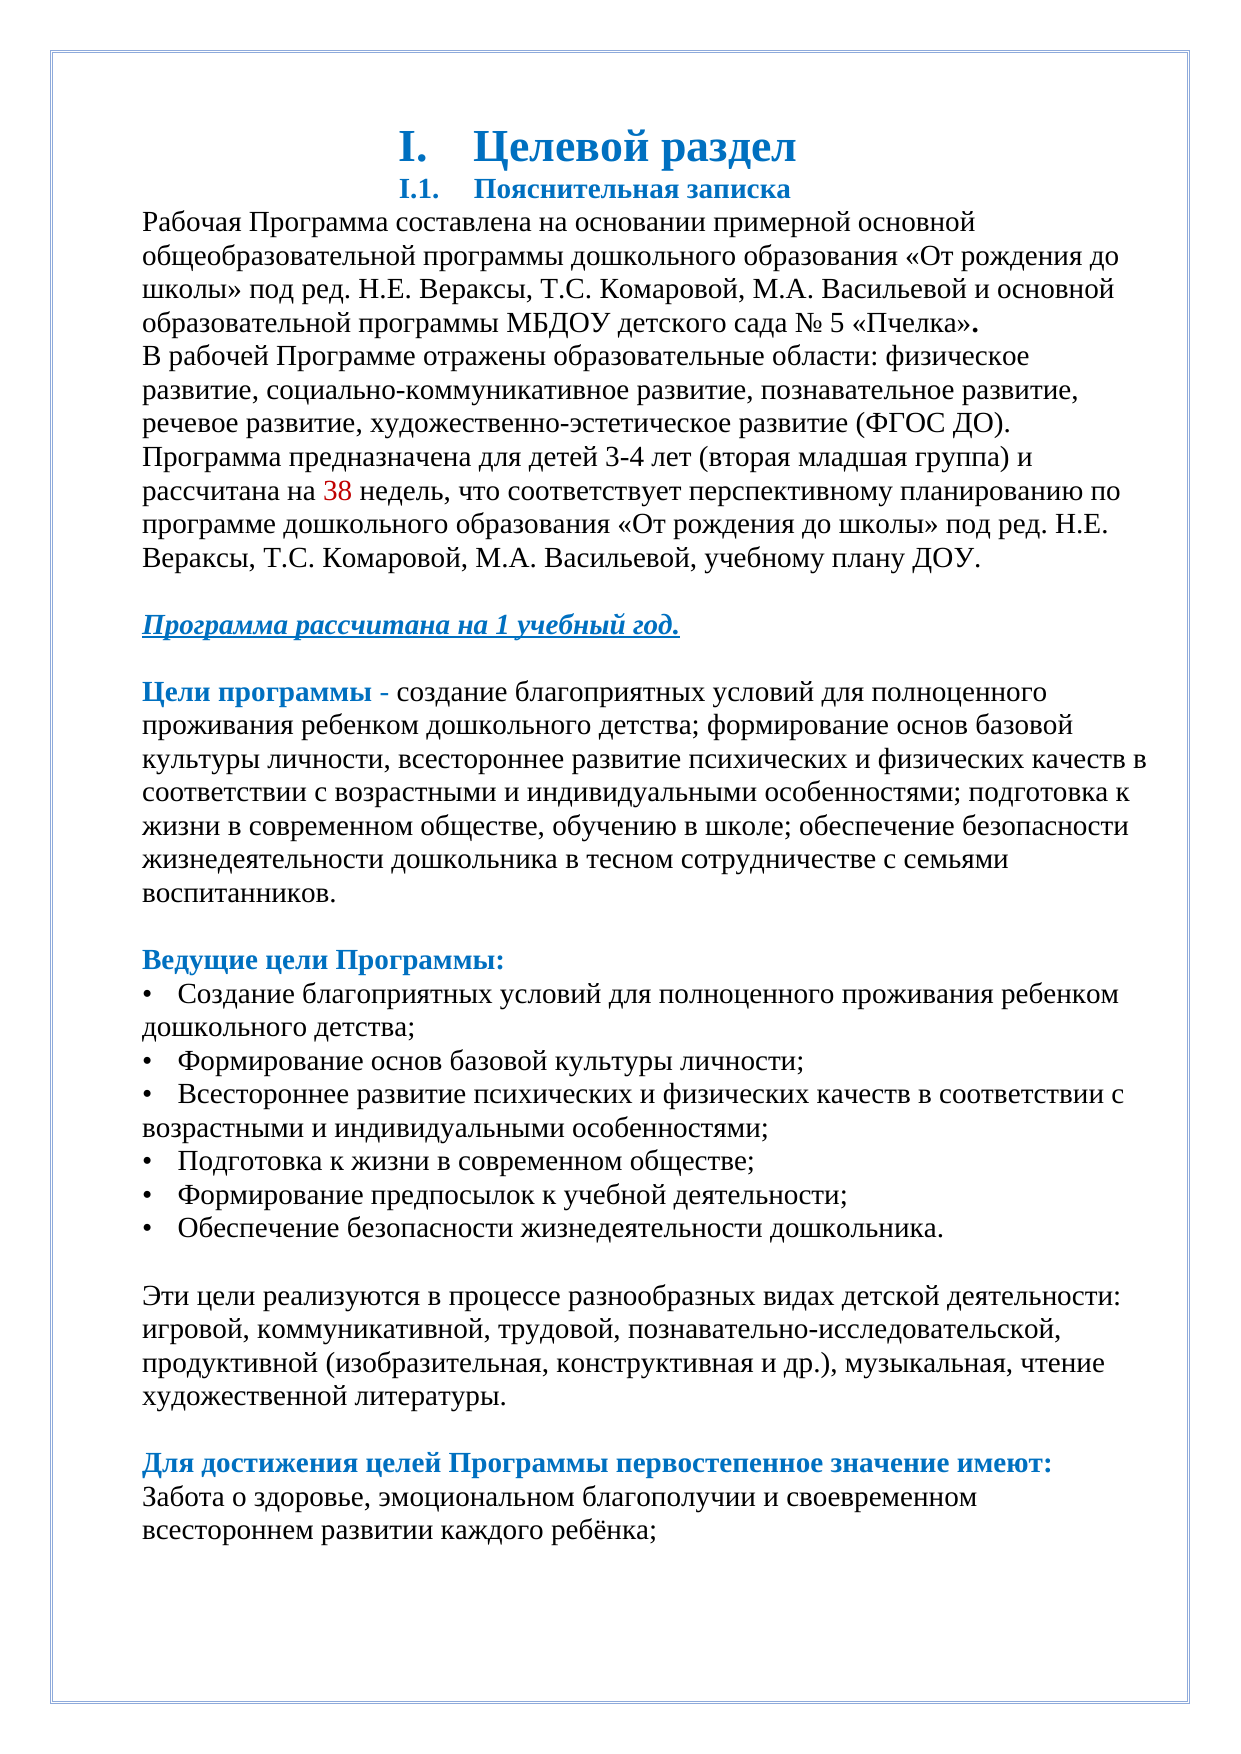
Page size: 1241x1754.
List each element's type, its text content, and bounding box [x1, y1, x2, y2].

text • Подготовка к жизни в современном обществе; [142, 1143, 1152, 1177]
text Программа рассчитана на 1 учебный год. [142, 607, 1152, 640]
text В рабочей Программе отражены образовательные области: физическое развитие, социально-коммуникативное развитие, познавательное развитие, речевое развитие, художественно-эстетическое развитие (ФГОС ДО). Программа предназначена для детей 3-4 лет (вторая младшая группа) и рассчитана на 38 недель, что соответствует перспективному планированию по программе дошкольного образования «От рождения до школы» под ред. Н.Е. Вераксы, Т.С. Комаровой, М.А. Васильевой, учебному плану ДОУ. [142, 338, 1152, 573]
text • Обеспечение безопасности жизнедеятельности дошкольника. [142, 1211, 1152, 1244]
text Рабочая Программа составлена на основании примерной основной общеобразовательной программы дошкольного образования «От рождения до школы» под ред. Н.Е. Вераксы, Т.С. Комаровой, М.А. Васильевой и основной образовательной программы МБДОУ детского сада № 5 «Пчелка». [142, 204, 1152, 338]
list Пояснительная записка [399, 171, 1152, 204]
text Ведущие цели Программы: [142, 942, 1152, 976]
text • Всестороннее развитие психических и физических качеств в соответствии с возрастными и индивидуальными особенностями; [142, 1076, 1152, 1143]
text • Создание благоприятных условий для полноценного проживания ребенком дошкольного детства; [142, 976, 1152, 1043]
text • Формирование предпосылок к учебной деятельности; [142, 1177, 1152, 1211]
text Забота о здоровье, эмоциональном благополучии и своевременном всестороннем развитии каждого ребёнка; [142, 1479, 1152, 1546]
text Эти цели реализуются в процессе разнообразных видах детской деятельности: игровой, коммуникативной, трудовой, познавательно-исследовательской, продуктивной (изобразительная, конструктивная и др.), музыкальная, чтение художественной литературы. [142, 1278, 1152, 1412]
list Целевой раздел [399, 118, 1152, 171]
text • Формирование основ базовой культуры личности; [142, 1043, 1152, 1076]
text Для достижения целей Программы первостепенное значение имеют: [142, 1445, 1152, 1479]
text Цели программы - создание благоприятных условий для полноценного проживания ребенком дошкольного детства; формирование основ базовой культуры личности, всестороннее развитие психических и физических качеств в соответствии с возрастными и индивидуальными особенностями; подготовка к жизни в современном обществе, обучению в школе; обеспечение безопасности жизнедеятельности дошкольника в тесном сотрудничестве с семьями воспитанников. [142, 674, 1152, 909]
